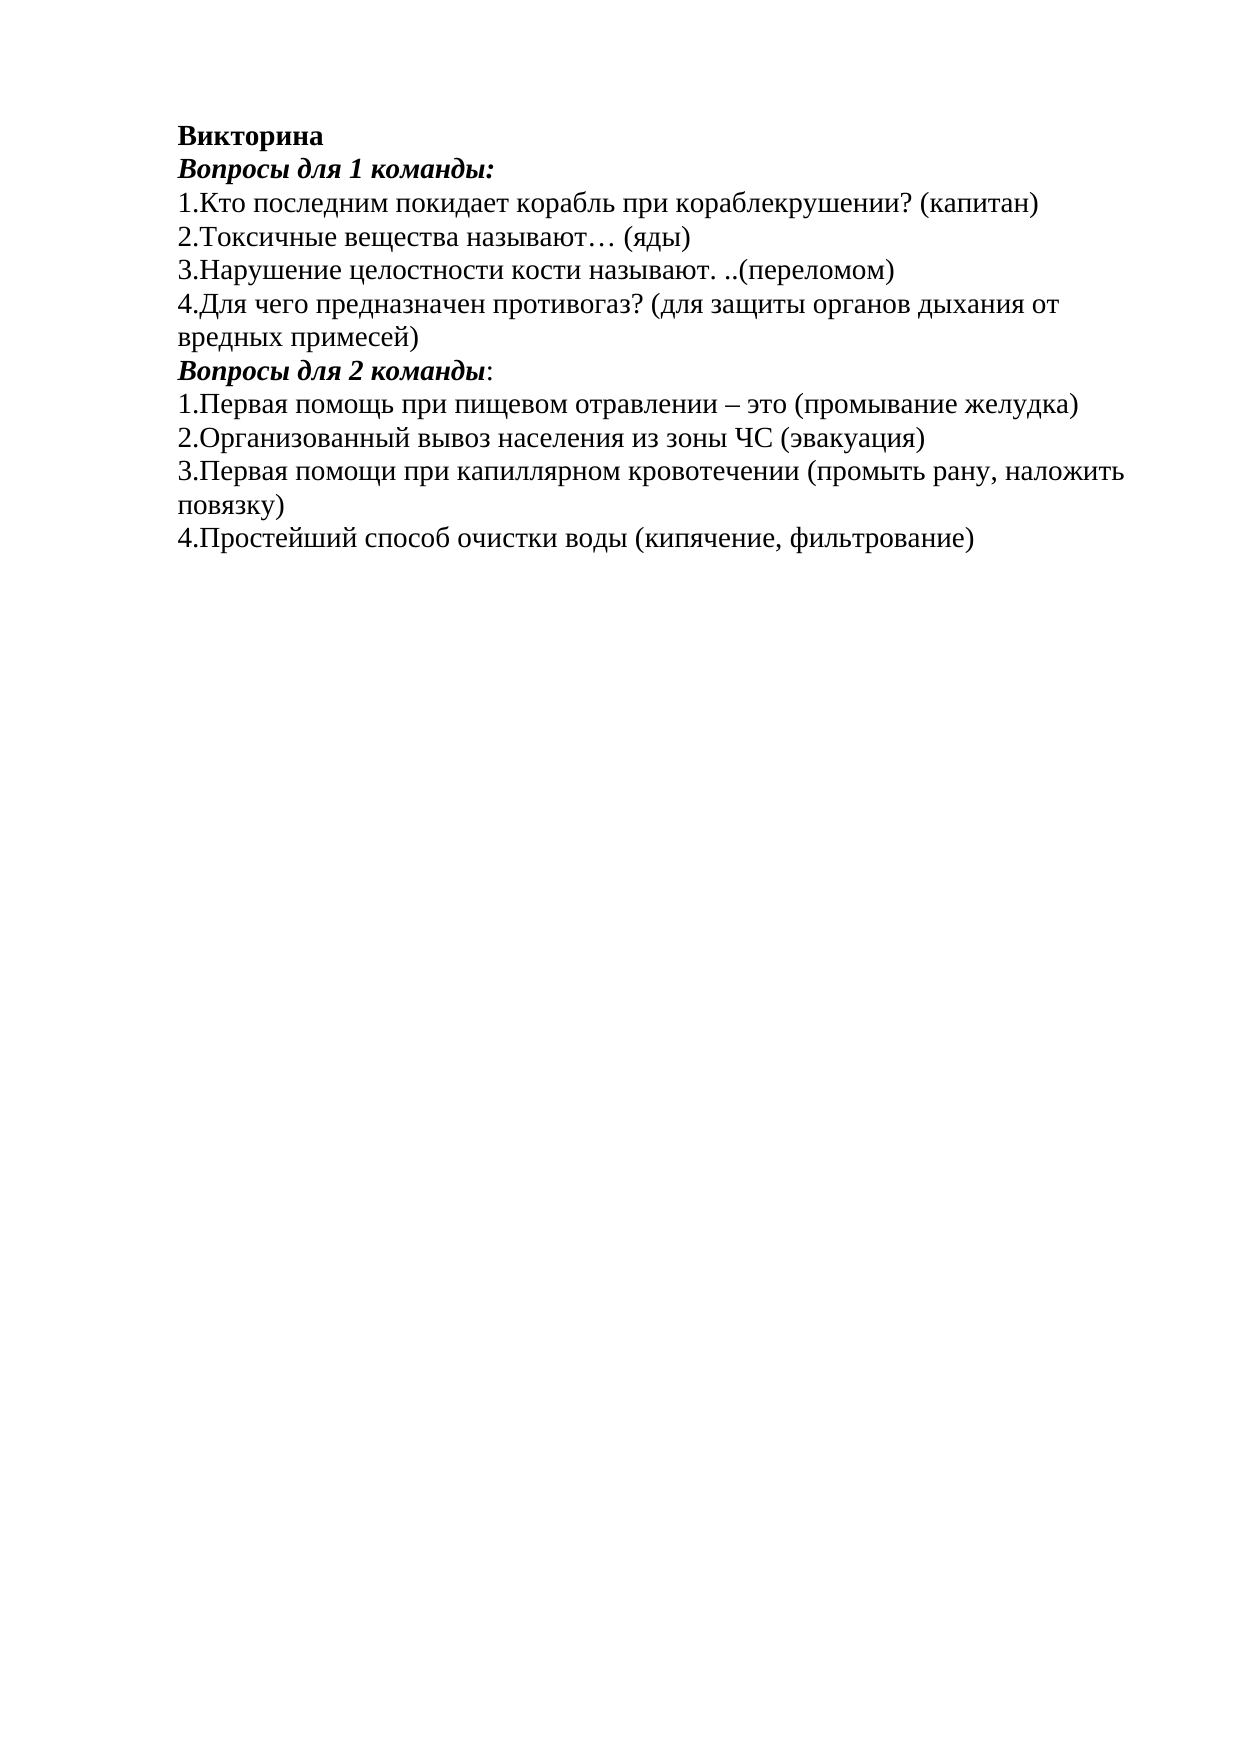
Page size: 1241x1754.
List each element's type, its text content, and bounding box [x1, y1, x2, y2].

text 1.Первая помощь при пищевом отравлении – это (промывание желудка) [177, 386, 1152, 420]
text 3.Первая помощи при капиллярном кровотечении (промыть рану, наложить повязку) [177, 453, 1152, 521]
text 3.Нарушение целостности кости называют. ..(переломом) [177, 252, 1152, 286]
text 1.Кто последним покидает корабль при кораблекрушении? (капитан) [177, 185, 1152, 219]
text 4.Простейший способ очистки воды (кипячение, фильтрование) [177, 521, 1152, 554]
text 4.Для чего предназначен противогаз? (для защиты органов дыхания от вредных примесей) [177, 286, 1152, 353]
text Викторина [177, 118, 1152, 152]
text 2.Токсичные вещества называют… (яды) [177, 219, 1152, 252]
text Вопросы для 2 команды: [177, 353, 1152, 386]
text Вопросы для 1 команды: [177, 152, 1152, 185]
text 2.Организованный вывоз населения из зоны ЧС (эвакуация) [177, 420, 1152, 453]
